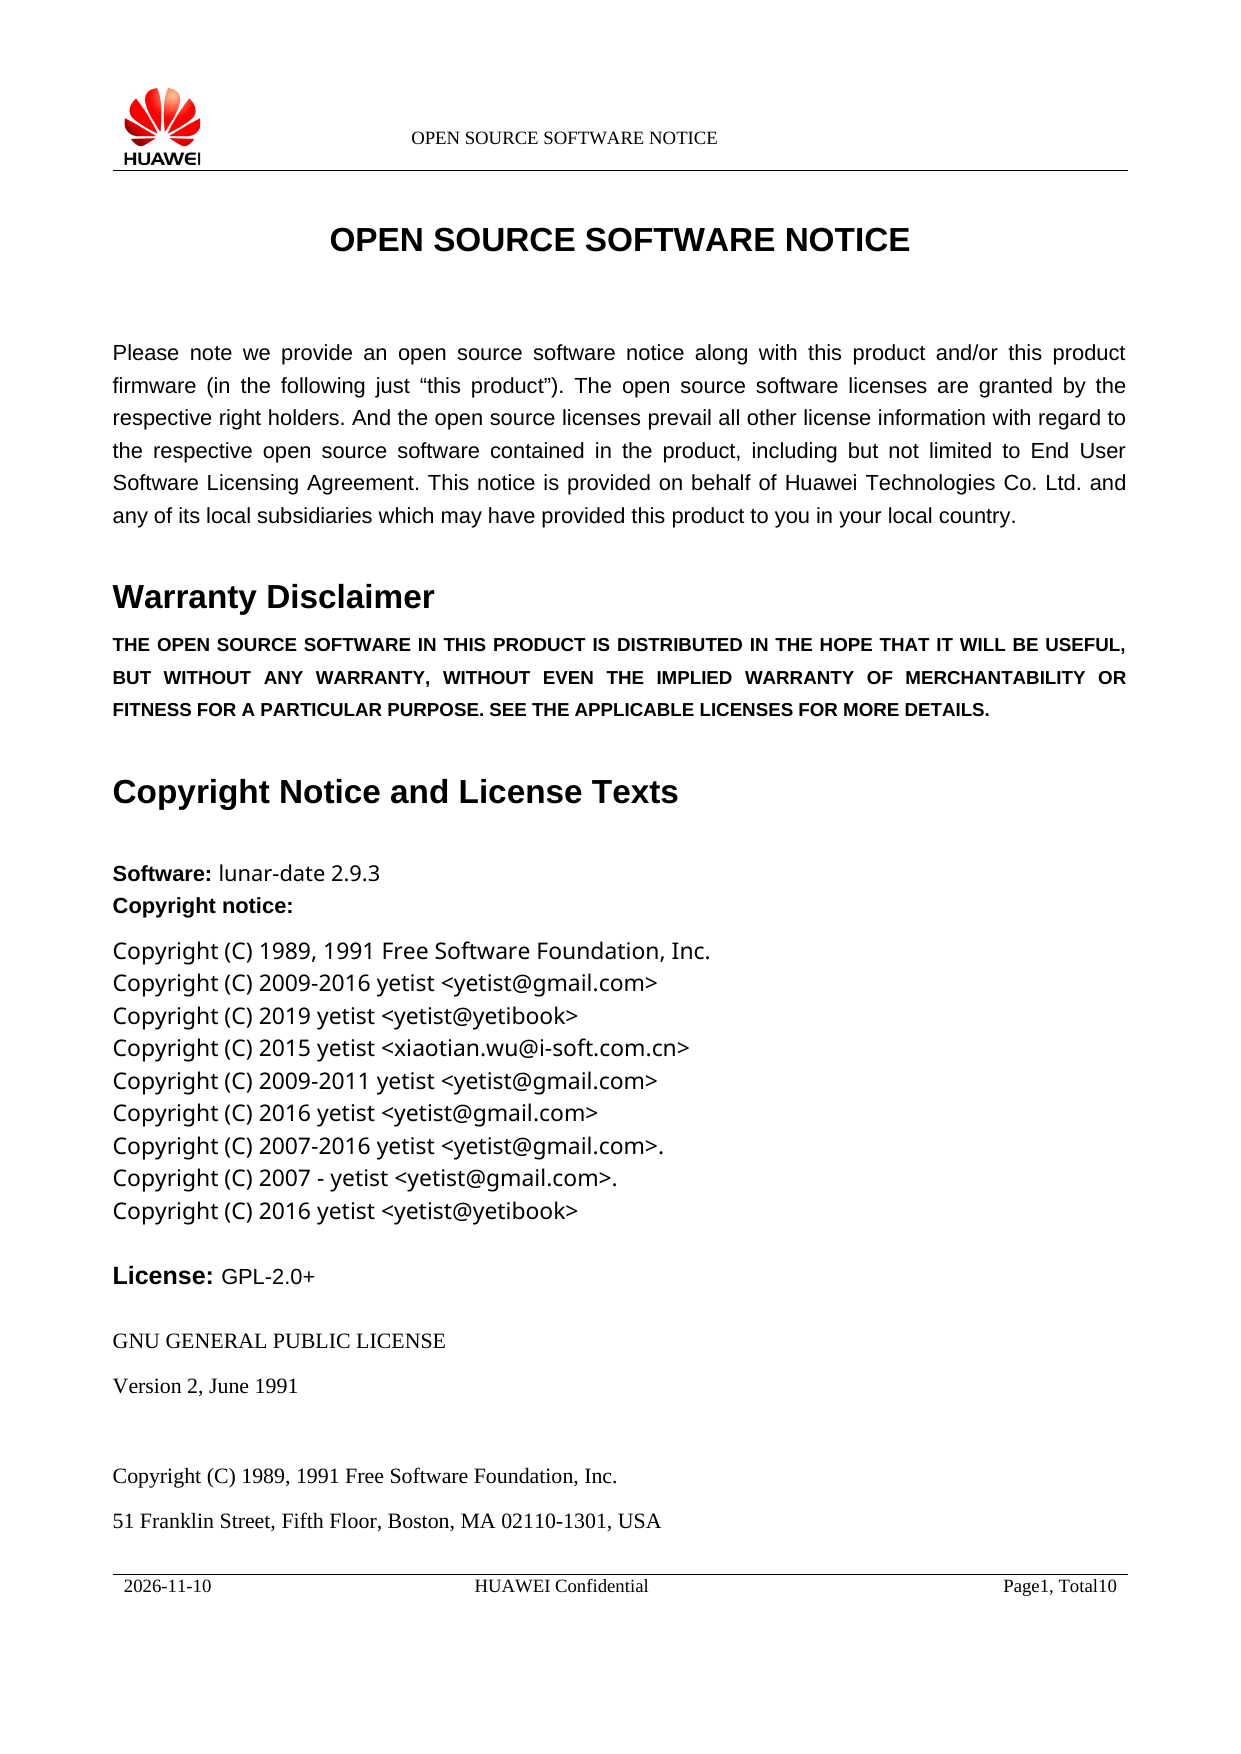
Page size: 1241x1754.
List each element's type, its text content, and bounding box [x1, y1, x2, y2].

text Copyright (C) 1989, 1991 Free Software Foundation, Inc. [112, 1459, 1128, 1492]
text Copyright Notice and License Texts [112, 759, 1128, 824]
title Software: lunar-date 2.9.3 [112, 856, 1128, 889]
text Please note we provide an open source software notice along with this product and/or this product firmware (in the following just “this product”). The open source software licenses are granted by the respective right holders. And the open source licenses prevail all other license information with regard to the respective open source software contained in the product, including but not limited to End User Software Licensing Agreement. This notice is provided on behalf of Huawei Technologies Co. Ltd. and any of its local subsidiaries which may have provided this product to you in your local country. [112, 336, 1128, 531]
text Copyright (C) 1989, 1991 Free Software Foundation, Inc. Copyright (C) 2009-2016 yetist <yetist@gmail.com> Copyright (C) 2019 yetist <yetist@yetibook> Copyright (C) 2015 yetist <xiaotian.wu@i-soft.com.cn> Copyright (C) 2009-2011 yetist <yetist@gmail.com> Copyright (C) 2016 yetist <yetist@gmail.com> Copyright (C) 2007-2016 yetist <yetist@gmail.com>. Copyright (C) 2007 - yetist <yetist@gmail.com>. Copyright (C) 2016 yetist <yetist@yetibook> [112, 934, 1128, 1259]
text License: GPL-2.0+ [112, 1259, 1128, 1291]
text The open source software in this product is distributed in the hope that it will be useful, but WITHOUT ANY WARRANTY, without even the implied warranty of MERCHANTABILITY or FITNESS FOR A PARTICULAR PURPOSE. See the applicable licenses for more details. [112, 629, 1128, 726]
text GNU GENERAL PUBLIC LICENSE [112, 1324, 1128, 1356]
text 51 Franklin Street, Fifth Floor, Boston, MA 02110-1301, USA [112, 1504, 1128, 1537]
text Warranty Disclaimer [112, 564, 1128, 629]
picture [124, 88, 201, 165]
text Version 2, June 1991 [112, 1369, 1128, 1402]
text Copyright notice: [112, 889, 1128, 921]
text OPEN SOURCE SOFTWARE NOTICE [112, 206, 1128, 271]
